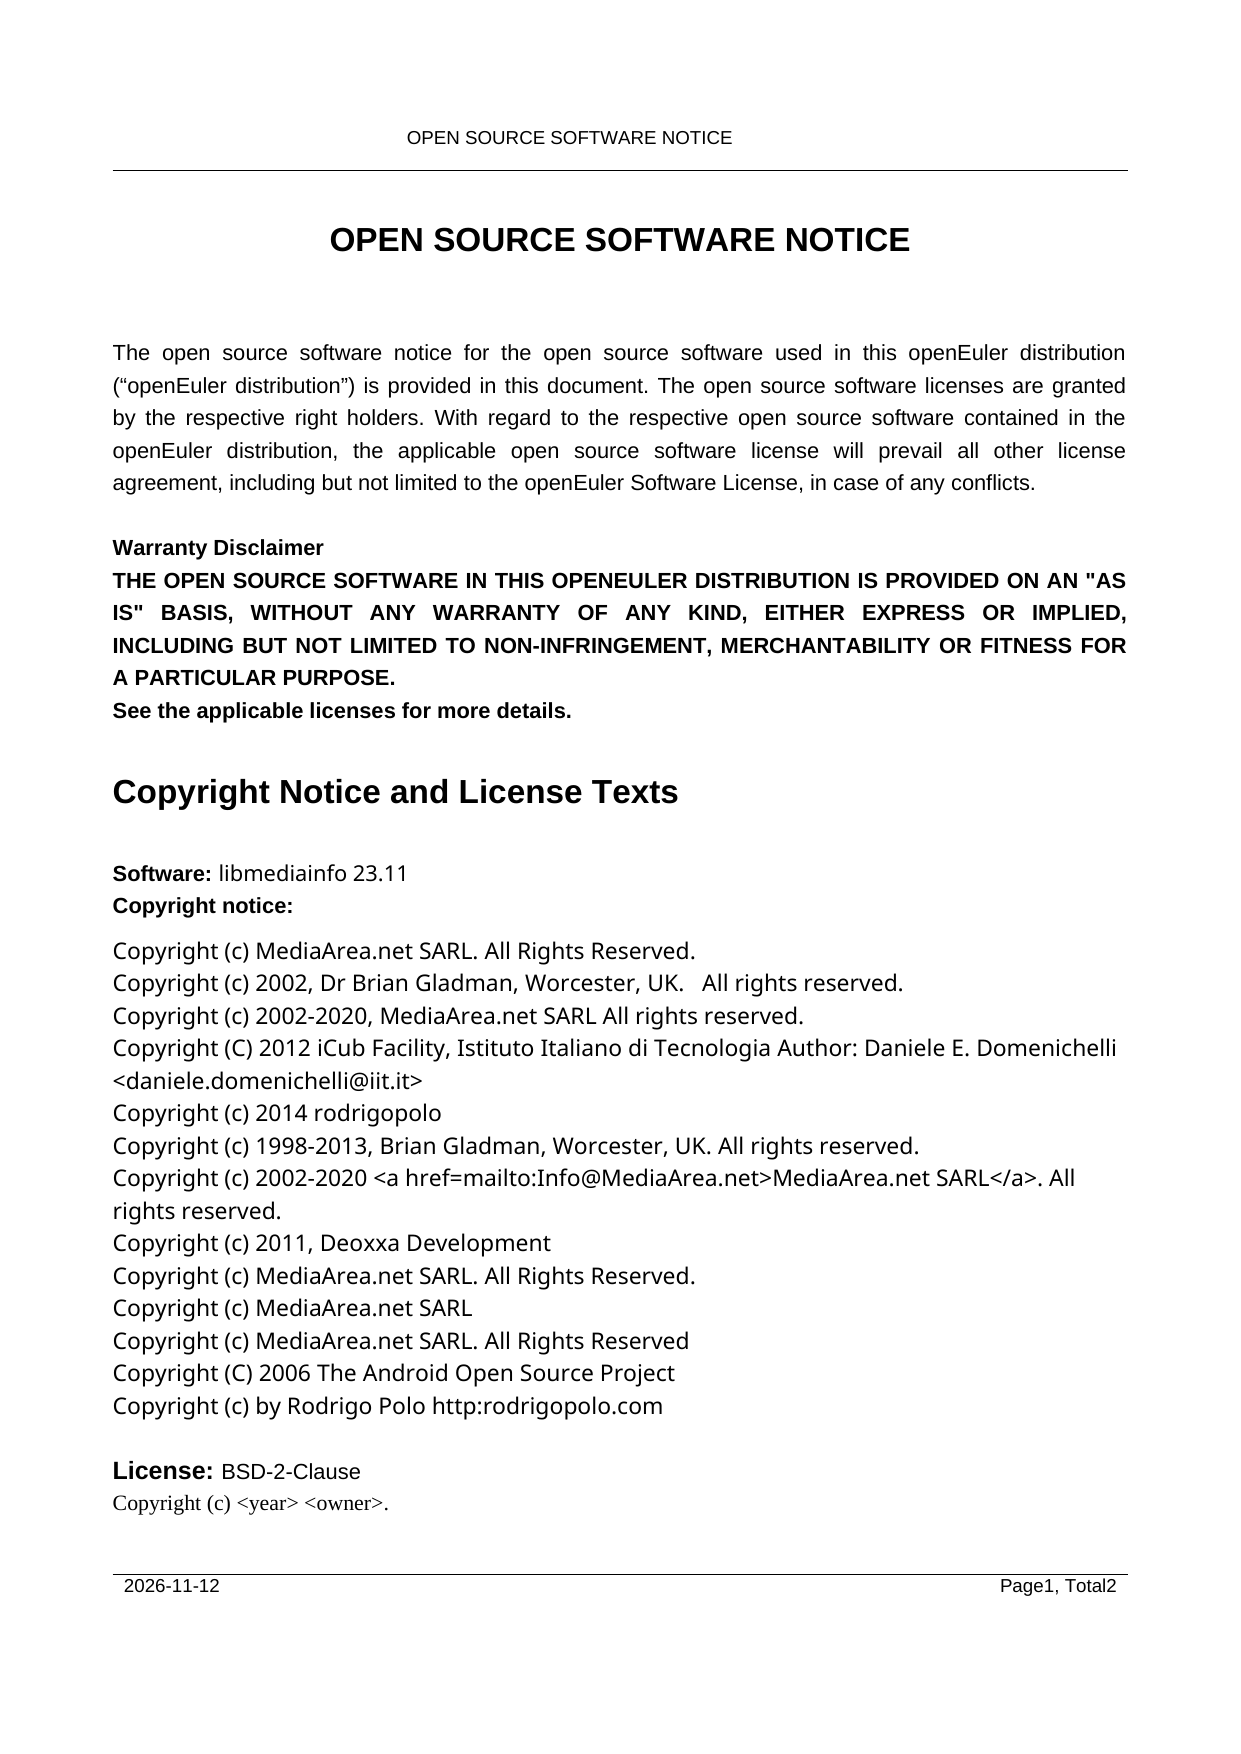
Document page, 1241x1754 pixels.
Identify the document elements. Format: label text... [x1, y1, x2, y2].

text THE OPEN SOURCE SOFTWARE IN THIS OPENEULER DISTRIBUTION IS PROVIDED ON AN "AS IS" BASIS, WITHOUT ANY WARRANTY OF ANY KIND, EITHER EXPRESS OR IMPLIED, INCLUDING BUT NOT LIMITED TO NON-INFRINGEMENT, MERCHANTABILITY OR FITNESS FOR A PARTICULAR PURPOSE. See the applicable licenses for more details. [112, 564, 1128, 726]
title Software: libmediainfo 23.11 [112, 856, 1128, 889]
text Copyright Notice and License Texts [112, 759, 1128, 824]
text ﻿Copyright (c) MediaArea.net SARL. All Rights Reserved. Copyright (c) 2002, Dr Brian Gladman, Worcester, UK. All rights reserved. Copyright (c) 2002-2020, MediaArea.net SARL All rights reserved. Copyright (C) 2012 iCub Facility, Istituto Italiano di Tecnologia Author: Daniele E. Domenichelli <daniele.domenichelli@iit.it> Copyright (c) 2014 rodrigopolo Copyright (c) 1998-2013, Brian Gladman, Worcester, UK. All rights reserved. Copyright (c) 2002-2020 <a href=mailto:Info@MediaArea.net>MediaArea.net SARL</a>. All rights reserved. Copyright (c) 2011, Deoxxa Development Copyright (c) MediaArea.net SARL. All Rights Reserved. Copyright (c) MediaArea.net SARL Copyright (c) MediaArea.net SARL. All Rights Reserved Copyright (C) 2006 The Android Open Source Project Copyright (c) by Rodrigo Polo http:rodrigopolo.com [112, 934, 1128, 1454]
text License: BSD-2-Clause [112, 1454, 1128, 1486]
text OPEN SOURCE SOFTWARE NOTICE [112, 206, 1128, 271]
text Warranty Disclaimer [112, 531, 1128, 564]
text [112, 1486, 1128, 1519]
text The open source software notice for the open source software used in this openEuler distribution (“openEuler distribution”) is provided in this document. The open source software licenses are granted by the respective right holders. With regard to the respective open source software contained in the openEuler distribution, the applicable open source software license will prevail all other license agreement, including but not limited to the openEuler Software License, in case of any conflicts. [112, 336, 1128, 499]
text Copyright notice: [112, 889, 1128, 921]
